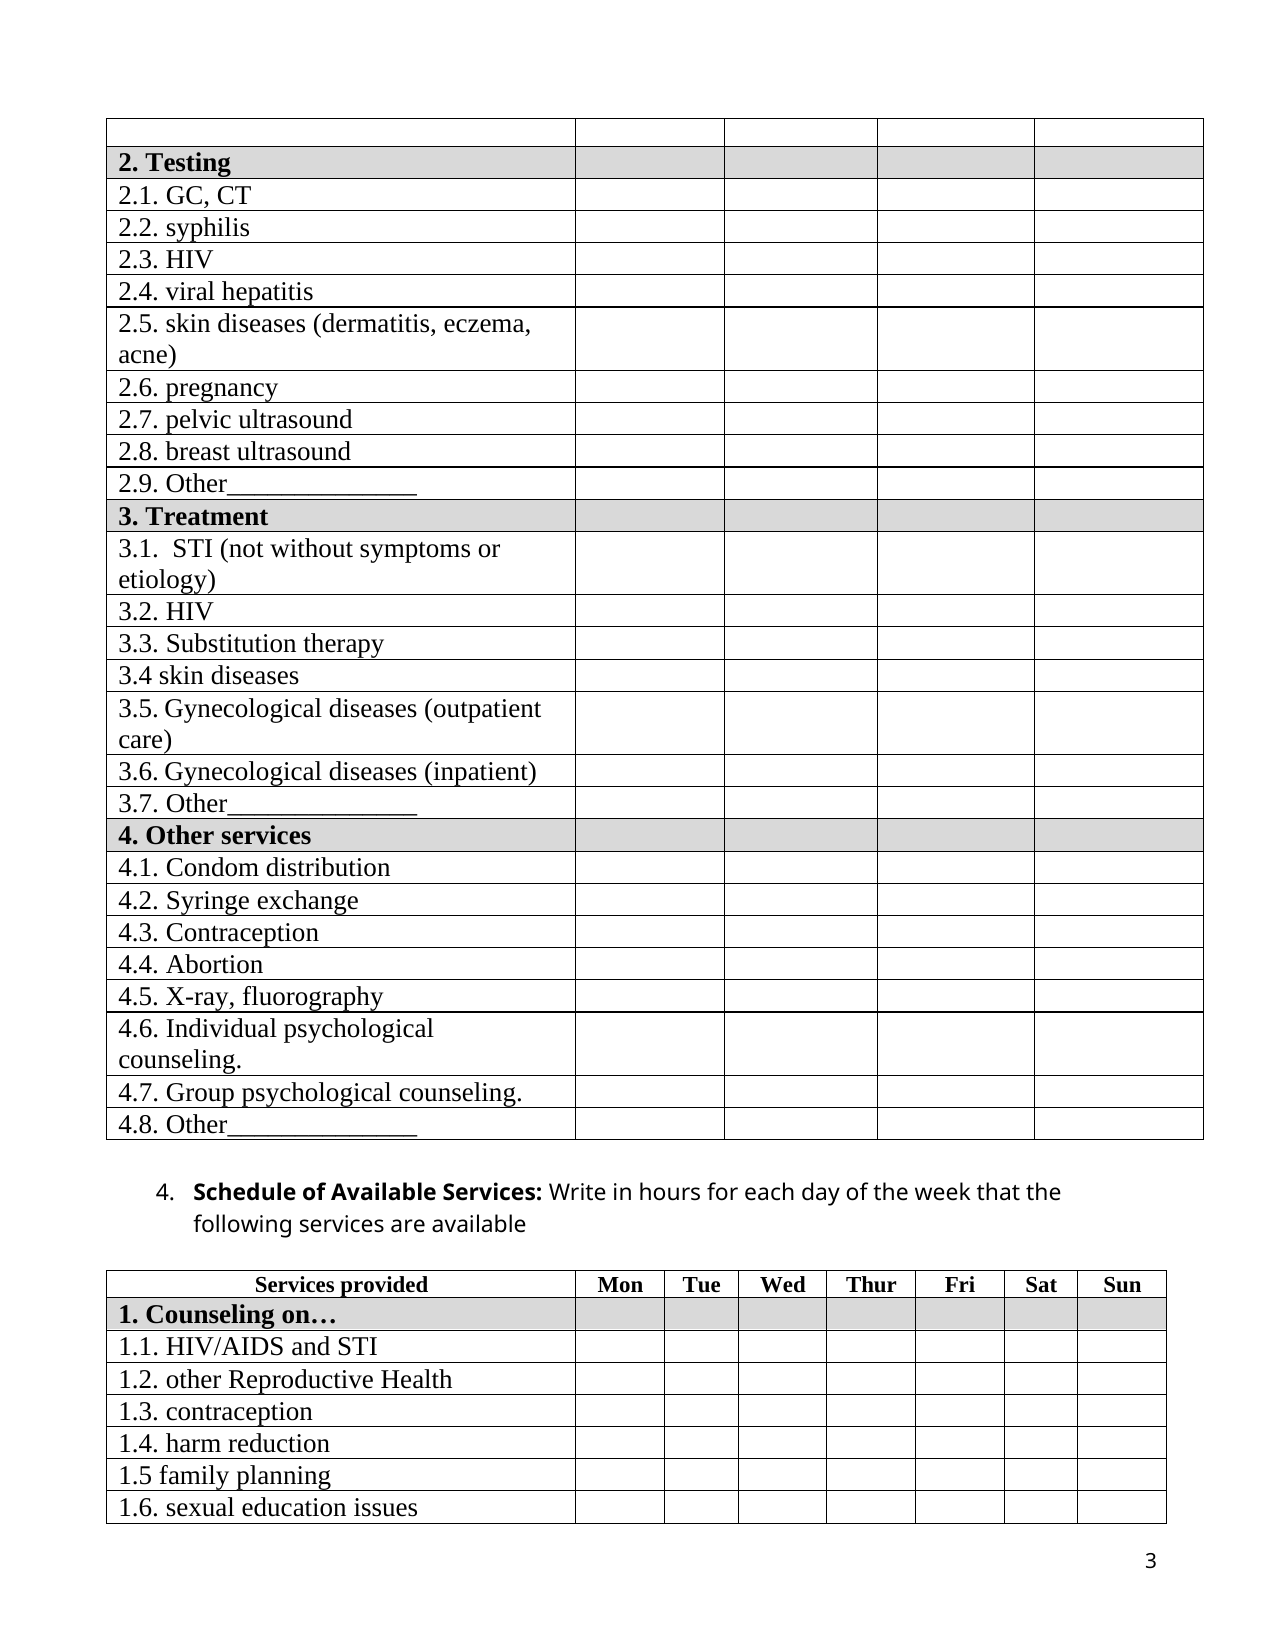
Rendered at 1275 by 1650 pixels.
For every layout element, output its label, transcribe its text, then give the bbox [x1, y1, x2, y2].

table_cell [725, 500, 877, 531]
table_cell 2. Testing [107, 147, 575, 178]
table_cell [878, 948, 1034, 979]
table_cell [1035, 884, 1203, 915]
table_cell [1035, 468, 1203, 498]
table_cell [576, 980, 724, 1011]
table_cell [739, 1427, 826, 1458]
table_cell 4. Other services [107, 819, 575, 851]
table_cell [576, 1491, 664, 1523]
table_cell [878, 1108, 1034, 1139]
table_cell 1.3. contraception [107, 1395, 575, 1426]
table_cell [725, 852, 877, 883]
table_cell [725, 595, 877, 626]
table_cell [878, 179, 1034, 210]
table_cell [739, 1331, 826, 1362]
table_cell [878, 500, 1034, 531]
table_cell [725, 1013, 877, 1075]
table_cell [1078, 1395, 1166, 1426]
table_cell [576, 1076, 724, 1107]
table_cell [576, 147, 724, 178]
table_cell [665, 1395, 738, 1426]
table_cell [1035, 147, 1203, 178]
table_cell [576, 595, 724, 626]
table_cell [916, 1298, 1004, 1329]
table_cell [576, 819, 724, 851]
table_cell 2.4. viral hepatitis [107, 275, 575, 306]
table_cell [665, 1298, 738, 1329]
table_cell [576, 500, 724, 531]
table_cell 2.2. syphilis [107, 211, 575, 242]
table_cell [1005, 1395, 1077, 1426]
table_cell [1005, 1363, 1077, 1394]
table_cell 1.2. other Reproductive Health [107, 1363, 575, 1394]
table_cell [827, 1395, 915, 1426]
table_cell [576, 243, 724, 274]
table_cell [576, 787, 724, 818]
table_cell [1005, 1459, 1077, 1490]
table_cell 3.7. Other______________ [107, 787, 575, 818]
table_cell [878, 371, 1034, 402]
table_cell [1035, 595, 1203, 626]
table_cell [878, 884, 1034, 915]
table_cell [1035, 819, 1203, 851]
table_cell [878, 403, 1034, 434]
table_cell 4.6. Individual psychological counseling. [107, 1013, 575, 1075]
table_cell [1035, 211, 1203, 242]
table_cell [1005, 1298, 1077, 1329]
table_cell [1035, 308, 1203, 370]
table_header Wed [739, 1271, 826, 1297]
table_cell [1035, 755, 1203, 786]
table_cell [725, 980, 877, 1011]
table_cell [576, 1459, 664, 1490]
table_cell [576, 275, 724, 306]
table_cell [576, 627, 724, 658]
table_cell [878, 787, 1034, 818]
table_cell [576, 119, 724, 146]
table_cell [1035, 243, 1203, 274]
table_cell [739, 1459, 826, 1490]
table_cell 4.2. Syringe exchange [107, 884, 575, 915]
table_cell [725, 787, 877, 818]
table_cell [827, 1363, 915, 1394]
table_cell [1035, 980, 1203, 1011]
table_cell [916, 1331, 1004, 1362]
table_cell [878, 211, 1034, 242]
table_cell [576, 755, 724, 786]
table_cell [878, 308, 1034, 370]
table_cell [725, 660, 877, 691]
table_cell [1035, 852, 1203, 883]
table_cell 2.8. breast ultrasound [107, 435, 575, 466]
table_cell [1035, 275, 1203, 306]
table_cell [739, 1298, 826, 1329]
table_cell 3.1. STI (not without symptoms or etiology) [107, 532, 575, 594]
table_cell [576, 1427, 664, 1458]
table_cell [576, 403, 724, 434]
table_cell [107, 119, 575, 146]
table_cell 2.9. Other______________ [107, 468, 575, 498]
table_cell [878, 243, 1034, 274]
table_cell 1.1. HIV/AIDS and STI [107, 1331, 575, 1362]
table_cell [1005, 1331, 1077, 1362]
table_cell [725, 147, 877, 178]
table_header Thur [827, 1271, 915, 1297]
table_cell [576, 468, 724, 498]
table_cell [1078, 1363, 1166, 1394]
table_cell [878, 1076, 1034, 1107]
table_cell [576, 660, 724, 691]
table_cell 4.1. Condom distribution [107, 852, 575, 883]
table_cell [725, 119, 877, 146]
table_cell [1005, 1491, 1077, 1523]
table_cell 1. Counseling on… [107, 1298, 575, 1329]
table_cell [878, 819, 1034, 851]
table_cell [725, 627, 877, 658]
table_cell [878, 119, 1034, 146]
table_cell [665, 1459, 738, 1490]
table_cell [916, 1491, 1004, 1523]
table_cell [827, 1459, 915, 1490]
table_cell 3.6. Gynecological diseases (inpatient) [107, 755, 575, 786]
table_cell [878, 980, 1034, 1011]
table_cell 3. Treatment [107, 500, 575, 531]
table_cell [576, 308, 724, 370]
table_header Mon [576, 1271, 664, 1297]
table_cell [1035, 1076, 1203, 1107]
table_cell [827, 1491, 915, 1523]
table_cell [1035, 500, 1203, 531]
table_cell 3.3. Substitution therapy [107, 627, 575, 658]
table_cell [878, 532, 1034, 594]
table_cell [725, 403, 877, 434]
table_cell 4.8. Other______________ [107, 1108, 575, 1139]
table_header Services provided [107, 1271, 575, 1297]
table_cell [878, 435, 1034, 466]
table_cell [576, 532, 724, 594]
table_cell [576, 1395, 664, 1426]
table_cell [576, 1363, 664, 1394]
table_cell [916, 1395, 1004, 1426]
table_cell [576, 1013, 724, 1075]
table_cell [576, 1331, 664, 1362]
table_cell [665, 1331, 738, 1362]
table_cell [1035, 916, 1203, 947]
table_cell [1005, 1427, 1077, 1458]
table_cell [665, 1427, 738, 1458]
table_cell [916, 1427, 1004, 1458]
table_cell [725, 468, 877, 498]
table_cell [725, 692, 877, 754]
table_cell [725, 435, 877, 466]
table_cell [576, 916, 724, 947]
table_cell 4.4. Abortion [107, 948, 575, 979]
table_cell [725, 179, 877, 210]
table_cell [725, 755, 877, 786]
table_cell [878, 660, 1034, 691]
table_cell 2.1. GC, CT [107, 179, 575, 210]
table_cell [878, 1013, 1034, 1075]
table_cell [916, 1459, 1004, 1490]
table_cell [665, 1491, 738, 1523]
table_cell 2.5. skin diseases (dermatitis, eczema, acne) [107, 308, 575, 370]
table_cell 1.6. sexual education issues [107, 1491, 575, 1523]
table_cell [725, 371, 877, 402]
table_cell 3.5. Gynecological diseases (outpatient care) [107, 692, 575, 754]
table_cell [1078, 1459, 1166, 1490]
table_header Tue [665, 1271, 738, 1297]
table_cell [878, 692, 1034, 754]
table_cell [916, 1363, 1004, 1394]
table_cell [665, 1363, 738, 1394]
table_cell [576, 1108, 724, 1139]
table_cell [1078, 1427, 1166, 1458]
table_cell [576, 852, 724, 883]
table_cell 1.4. harm reduction [107, 1427, 575, 1458]
table_cell 2.7. pelvic ultrasound [107, 403, 575, 434]
table_cell [827, 1298, 915, 1329]
table_cell [725, 916, 877, 947]
table_cell [878, 627, 1034, 658]
table_cell [725, 1076, 877, 1107]
table_cell [1035, 435, 1203, 466]
table_cell [1035, 1013, 1203, 1075]
table_cell [739, 1363, 826, 1394]
table_cell [725, 275, 877, 306]
table_cell 4.3. Contraception [107, 916, 575, 947]
table_cell [725, 308, 877, 370]
table_cell 1.5 family planning [107, 1459, 575, 1490]
table_cell [576, 435, 724, 466]
list Schedule of Available Services: Write in hours for each day of the week that the following services are available [156, 1176, 1157, 1239]
table_cell 2.3. HIV [107, 243, 575, 274]
table_cell 2.6. pregnancy [107, 371, 575, 402]
table_cell [725, 948, 877, 979]
table_cell [739, 1491, 826, 1523]
table_cell [1035, 371, 1203, 402]
table_cell 4.5. X-ray, fluorography [107, 980, 575, 1011]
table_cell [827, 1427, 915, 1458]
table_cell [725, 532, 877, 594]
table_cell 4.7. Group psychological counseling. [107, 1076, 575, 1107]
table_header Sun [1078, 1271, 1166, 1297]
table_cell [1035, 403, 1203, 434]
table_cell [1035, 692, 1203, 754]
table_cell [1035, 1108, 1203, 1139]
table_cell [878, 755, 1034, 786]
table_cell [576, 692, 724, 754]
table_cell [1035, 119, 1203, 146]
table_cell 3.2. HIV [107, 595, 575, 626]
table_cell [725, 243, 877, 274]
table_cell [725, 1108, 877, 1139]
table_header Fri [916, 1271, 1004, 1297]
table_cell [1035, 179, 1203, 210]
table_cell [576, 884, 724, 915]
table_cell [1035, 787, 1203, 818]
table_cell 3.4 skin diseases [107, 660, 575, 691]
table_cell [576, 948, 724, 979]
table_cell [1035, 948, 1203, 979]
table_cell [1035, 627, 1203, 658]
table_cell [576, 371, 724, 402]
table_cell [878, 595, 1034, 626]
table_header Sat [1005, 1271, 1077, 1297]
table_cell [576, 1298, 664, 1329]
table_cell [725, 819, 877, 851]
table_cell [576, 179, 724, 210]
table_cell [878, 275, 1034, 306]
table_cell [725, 884, 877, 915]
table_cell [725, 211, 877, 242]
table_cell [878, 468, 1034, 498]
table_cell [1035, 532, 1203, 594]
table_cell [1035, 660, 1203, 691]
table_cell [878, 916, 1034, 947]
table_cell [1078, 1331, 1166, 1362]
table_cell [576, 211, 724, 242]
table_cell [827, 1331, 915, 1362]
table_cell [1078, 1298, 1166, 1329]
table_cell [739, 1395, 826, 1426]
table_cell [1078, 1491, 1166, 1523]
table_cell [878, 147, 1034, 178]
table_cell [878, 852, 1034, 883]
